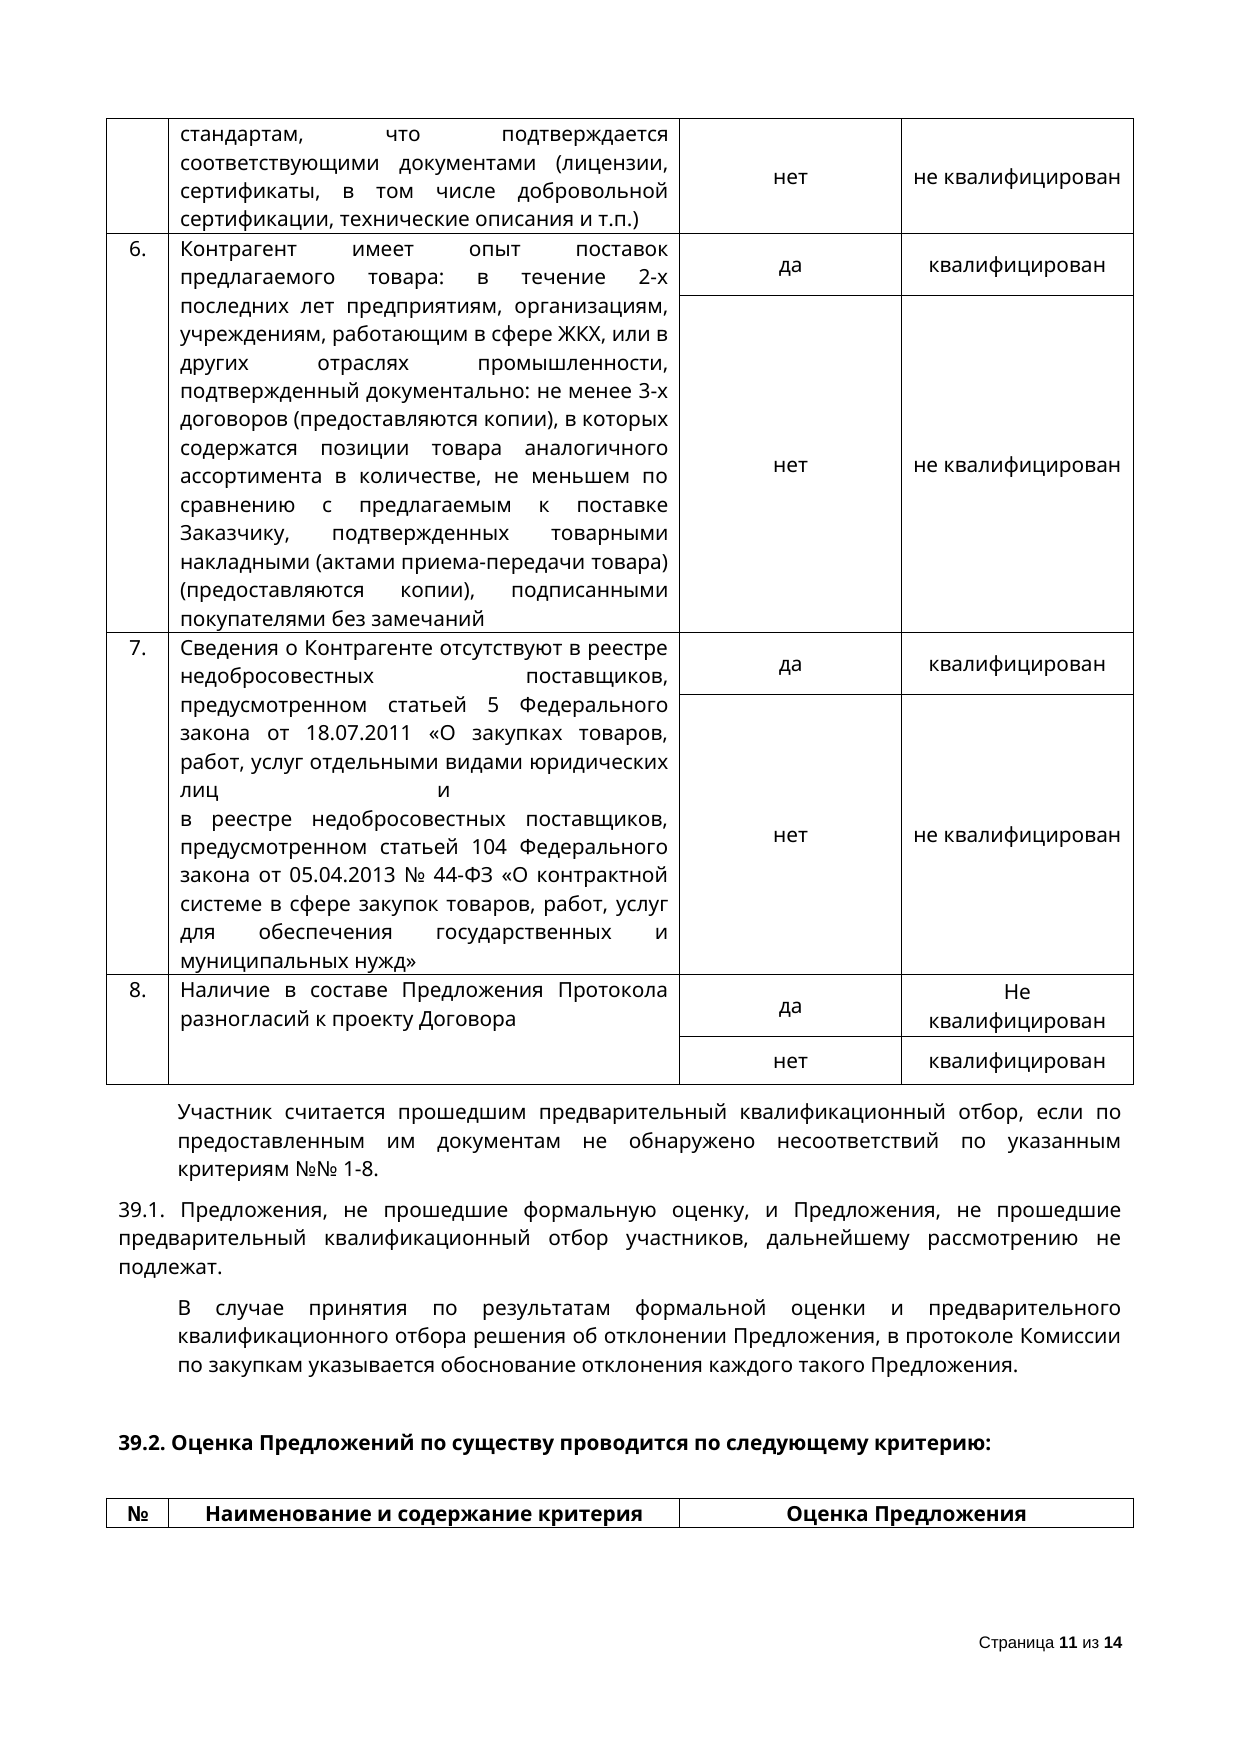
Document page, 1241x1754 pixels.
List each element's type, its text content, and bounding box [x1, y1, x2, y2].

table_cell Не квалифицирован [902, 975, 1133, 1036]
table_cell да [680, 975, 901, 1036]
table_cell нет [680, 296, 901, 632]
table_header № п/п [107, 1499, 168, 1527]
table_cell квалифицирован [902, 633, 1133, 694]
text 39.1. Предложения, не прошедшие формальную оценку, и Предложения, не прошедшие предварительный квалификационный отбор участников, дальнейшему рассмотрению не подлежат. [118, 1195, 1122, 1280]
table_cell 6. [107, 234, 168, 632]
table_cell Контрагент имеет опыт поставок предлагаемого товара: в течение 2-х последних лет предприятиям, организациям, учреждениям, работающим в сфере ЖКХ, или в других отраслях промышленности, подтвержденный документально: не менее 3-х договоров (предоставляются копии), в которых содержатся позиции товара аналогичного ассортимента в количестве, не меньшем по сравнению с предлагаемым к поставке Заказчику, подтвержденных товарными накладными (актами приема-передачи товара) (предоставляются копии), подписанными покупателями без замечаний [169, 234, 679, 632]
table_cell Сведения о Контрагенте отсутствуют в реестре недобросовестных поставщиков, предусмотренном статьей 5 Федерального закона от 18.07.2011 «О закупках товаров, работ, услуг отдельными видами юридических лиц и в реестре недобросовестных поставщиков, предусмотренном статьей 104 Федерального закона от 05.04.2013 № 44-ФЗ «О контрактной системе в сфере закупок товаров, работ, услуг для обеспечения государственных и муниципальных нужд» [169, 633, 679, 974]
table_cell не квалифицирован [902, 119, 1133, 233]
table_cell 8. [107, 975, 168, 1084]
text В случае принятия по результатам формальной оценки и предварительного квалификационного отбора решения об отклонении Предложения, в протоколе Комиссии по закупкам указывается обоснование отклонения каждого такого Предложения. [177, 1293, 1122, 1378]
table_cell нет [680, 1037, 901, 1084]
table_cell не квалифицирован [902, 296, 1133, 632]
table_cell нет [680, 695, 901, 974]
text Участник считается прошедшим предварительный квалификационный отбор, если по предоставленным им документам не обнаружено несоответствий по указанным критериям №№ 1-8. [177, 1097, 1122, 1183]
subtitle 39.2. Оценка Предложений по существу проводится по следующему критерию: [118, 1428, 1122, 1457]
table_cell да [680, 234, 901, 295]
table_cell квалифицирован [902, 234, 1133, 295]
table_cell 7. [107, 633, 168, 974]
table_cell нет [680, 119, 901, 233]
table_cell не квалифицирован [902, 695, 1133, 974]
table_cell Наличие в составе Предложения Протокола разногласий к проекту Договора [169, 975, 679, 1084]
table_cell да [680, 633, 901, 694]
table_cell квалифицирован [902, 1037, 1133, 1084]
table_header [169, 1499, 679, 1527]
table_header Оценка Предложения [680, 1499, 1133, 1527]
